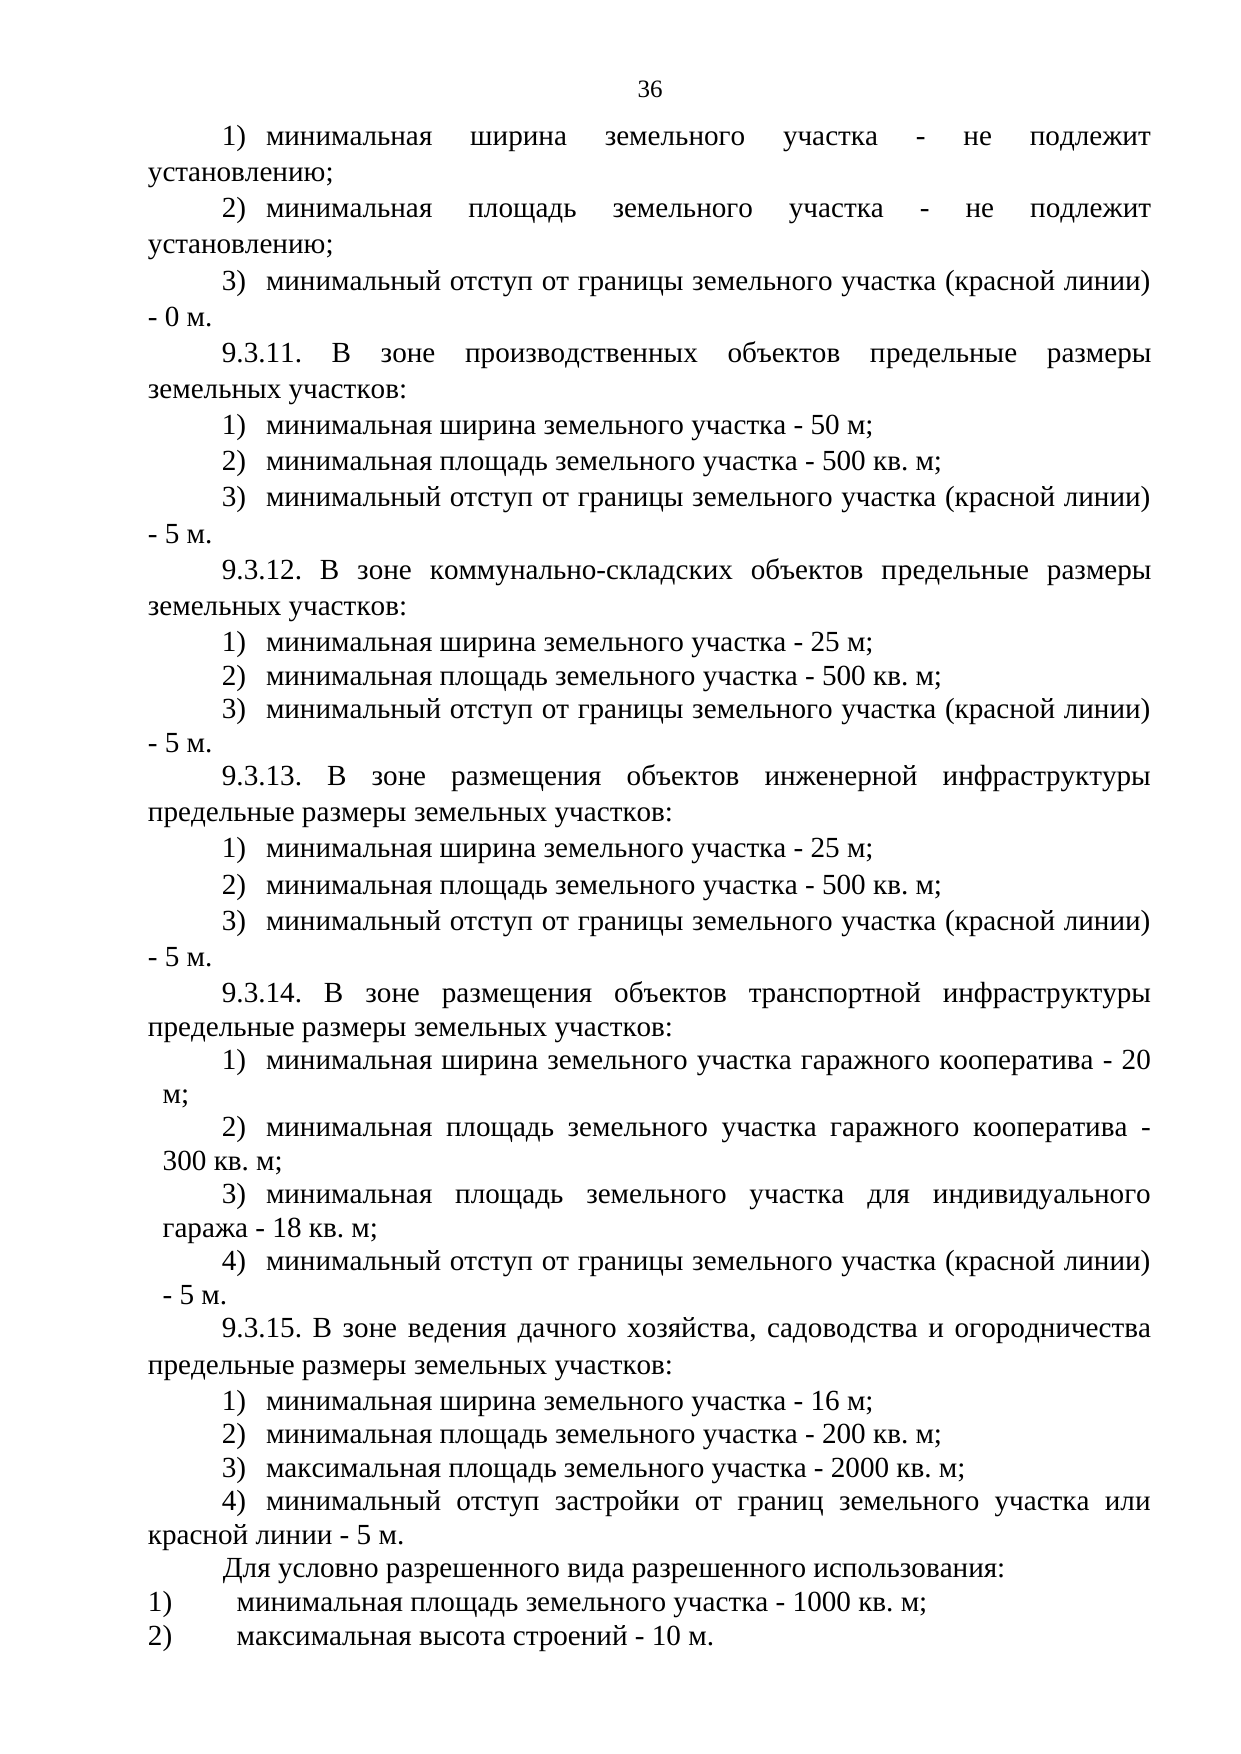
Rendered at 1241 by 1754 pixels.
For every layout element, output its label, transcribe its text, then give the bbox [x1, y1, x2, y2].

list минимальный отступ от границы земельного участка (красной линии) - 5 м. [148, 903, 1152, 973]
list максимальная высота строений - 10 м. [148, 1618, 1152, 1651]
list минимальный отступ застройки от границ земельного участка или красной линии - 5 м. [148, 1483, 1152, 1551]
list минимальная площадь земельного участка - 500 кв. м; [148, 443, 1152, 477]
list минимальная ширина земельного участка - не подлежит установлению; [148, 118, 1152, 188]
text 9.3.13. В зоне размещения объектов инженерной инфраструктуры предельные размеры земельных участков: [148, 758, 1152, 828]
list минимальная площадь земельного участка - 1000 кв. м; [148, 1584, 1152, 1618]
list минимальная ширина земельного участка - 25 м; [148, 831, 1152, 864]
list минимальный отступ от границы земельного участка (красной линии) - 5 м. [148, 691, 1152, 758]
list минимальная площадь земельного участка - 200 кв. м; [148, 1416, 1152, 1450]
text Для условно разрешенного вида разрешенного использования: [223, 1551, 1152, 1584]
list минимальная площадь земельного участка для индивидуального гаража - 18 кв. м; [162, 1176, 1152, 1243]
list минимальная ширина земельного участка - 25 м; [148, 624, 1152, 658]
list минимальная площадь земельного участка - не подлежит установлению; [148, 190, 1152, 260]
list максимальная площадь земельного участка - 2000 кв. м; [148, 1450, 1152, 1483]
list минимальная ширина земельного участка гаражного кооператива - 20 м; [162, 1042, 1152, 1109]
text 9.3.12. В зоне коммунально-складских объектов предельные размеры земельных участков: [148, 552, 1152, 622]
list минимальная ширина земельного участка - 50 м; [148, 407, 1152, 441]
list минимальная ширина земельного участка - 16 м; [148, 1383, 1152, 1416]
list минимальный отступ от границы земельного участка (красной линии) - 5 м. [162, 1243, 1152, 1311]
list минимальный отступ от границы земельного участка (красной линии) - 5 м. [148, 479, 1152, 549]
text 9.3.15. В зоне ведения дачного хозяйства, садоводства и огородничества предельные размеры земельных участков: [148, 1311, 1152, 1380]
text 9.3.14. В зоне размещения объектов транспортной инфраструктуры предельные размеры земельных участков: [148, 975, 1152, 1042]
list минимальная площадь земельного участка - 500 кв. м; [148, 658, 1152, 691]
list минимальная площадь земельного участка гаражного кооператива - 300 кв. м; [162, 1109, 1152, 1176]
text 9.3.11. В зоне производственных объектов предельные размеры земельных участков: [148, 335, 1152, 405]
list минимальный отступ от границы земельного участка (красной линии) - 0 м. [148, 263, 1152, 332]
list минимальная площадь земельного участка - 500 кв. м; [148, 867, 1152, 900]
